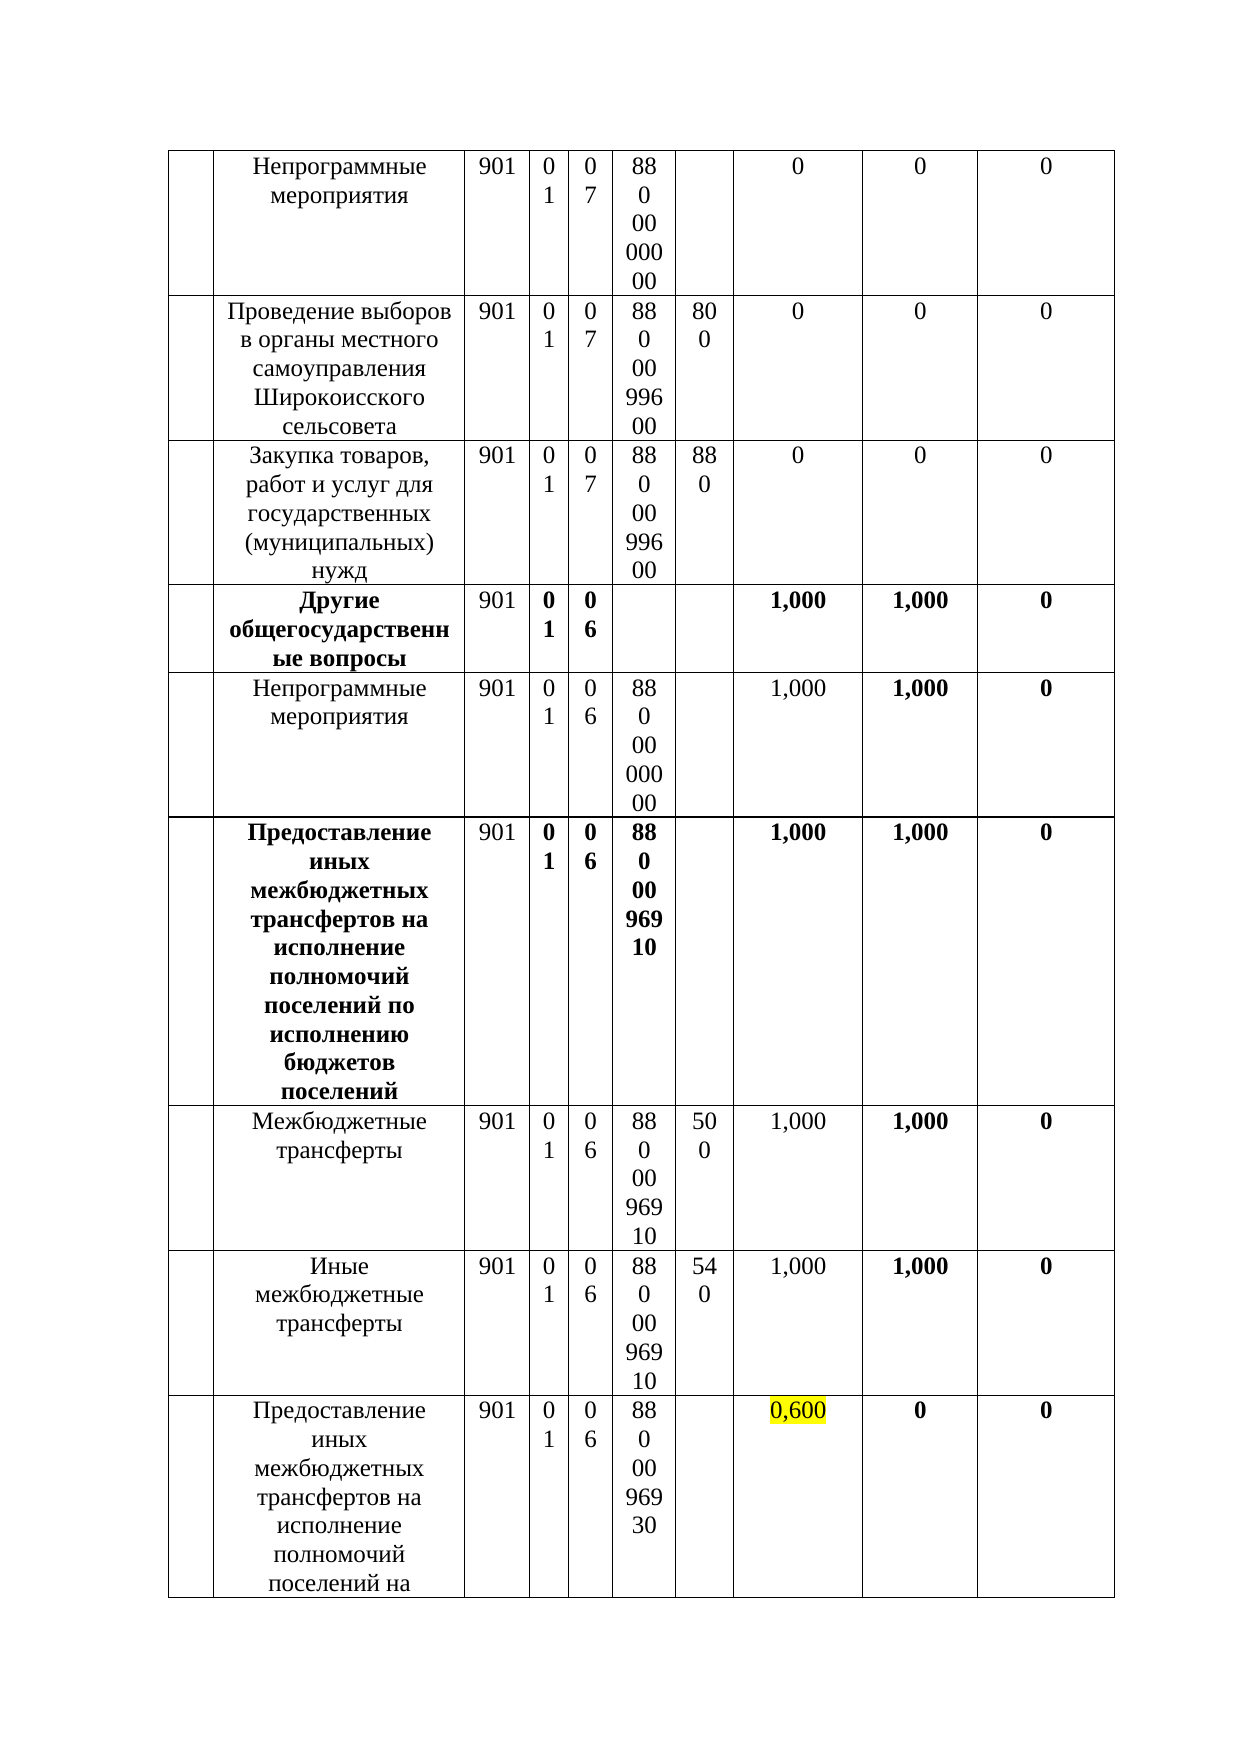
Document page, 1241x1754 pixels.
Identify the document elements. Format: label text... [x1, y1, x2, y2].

table_cell 0,600 [734, 1396, 862, 1597]
table_cell 0 [978, 818, 1114, 1105]
table_cell 88 0 00 00000 [613, 673, 675, 816]
table_cell 800 [676, 296, 733, 439]
table_cell 1,000 [734, 585, 862, 672]
table_cell 07 [569, 151, 612, 295]
table_cell 01 [530, 673, 568, 816]
table_cell 0 [978, 151, 1114, 295]
table_cell 88 0 00 96930 [613, 1396, 675, 1597]
table_cell 901 [465, 585, 529, 672]
table_cell 01 [530, 585, 568, 672]
table_cell 0 [978, 585, 1114, 672]
table_cell 06 [569, 585, 612, 672]
table_cell 1,000 [863, 1251, 977, 1394]
table_cell [676, 673, 733, 816]
table_cell 01 [530, 1396, 568, 1597]
table_cell [169, 1106, 213, 1250]
table_cell Непрограммные мероприятия [214, 151, 464, 295]
table_cell 1,000 [863, 585, 977, 672]
table_cell 0 [978, 1106, 1114, 1250]
table_cell 88 0 00 96910 [613, 818, 675, 1105]
table_cell 01 [530, 296, 568, 439]
table_cell 540 [676, 1251, 733, 1394]
table_cell [676, 585, 733, 672]
table_cell 0 [978, 296, 1114, 439]
table_cell 1,000 [734, 1106, 862, 1250]
table_cell [613, 585, 675, 672]
table_cell 06 [569, 1251, 612, 1394]
table_cell 1,000 [863, 673, 977, 816]
table_cell 0 [863, 441, 977, 584]
table_cell 0 [978, 441, 1114, 584]
table_cell 01 [530, 441, 568, 584]
table_cell Проведение выборов в органы местного самоуправления Широкоисского сельсовета [214, 296, 464, 439]
table_cell [169, 151, 213, 295]
table_cell 901 [465, 1106, 529, 1250]
table_cell 0 [734, 151, 862, 295]
table_cell [676, 151, 733, 295]
table_cell 06 [569, 1106, 612, 1250]
table_cell 901 [465, 818, 529, 1105]
table_cell 901 [465, 296, 529, 439]
table_cell 0 [978, 1396, 1114, 1597]
table_cell 0 [863, 1396, 977, 1597]
table_cell 0 [978, 1251, 1114, 1394]
table_cell 88 0 00 96910 [613, 1251, 675, 1394]
table_cell 901 [465, 673, 529, 816]
table_cell [169, 585, 213, 672]
table_cell 901 [465, 441, 529, 584]
table_cell [169, 673, 213, 816]
table_cell 1,000 [734, 1251, 862, 1394]
table_cell 01 [530, 151, 568, 295]
table_cell 0 [863, 151, 977, 295]
table_cell [169, 296, 213, 439]
table_cell [169, 818, 213, 1105]
table_cell 0 [734, 441, 862, 584]
table_cell 88 0 00 96910 [613, 1106, 675, 1250]
table_cell 901 [465, 1251, 529, 1394]
table_cell 0 [978, 673, 1114, 816]
table_cell 07 [569, 296, 612, 439]
table_cell [169, 1396, 213, 1597]
table_cell 901 [465, 1396, 529, 1597]
table_cell 88 0 00 99600 [613, 296, 675, 439]
table_cell Непрограммные мероприятия [214, 673, 464, 816]
table_cell Другие общегосударственные вопросы [214, 585, 464, 672]
table_cell [169, 441, 213, 584]
table_cell 06 [569, 673, 612, 816]
table_cell 901 [465, 151, 529, 295]
table_cell [676, 818, 733, 1105]
table_cell 880 [676, 441, 733, 584]
table_cell [676, 1396, 733, 1597]
table_cell 88 0 00 99600 [613, 441, 675, 584]
table_cell 07 [569, 441, 612, 584]
table_cell 06 [569, 818, 612, 1105]
table_cell [169, 1251, 213, 1394]
table_cell 1,000 [734, 818, 862, 1105]
table_cell 01 [530, 818, 568, 1105]
table_cell 1,000 [734, 673, 862, 816]
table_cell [214, 1396, 464, 1597]
table_cell 88 0 00 00000 [613, 151, 675, 295]
table_cell Иные межбюджетные трансферты [214, 1251, 464, 1394]
table_cell 06 [569, 1396, 612, 1597]
table_cell 01 [530, 1106, 568, 1250]
table_cell Предоставление иных межбюджетных трансфертов на исполнение полномочий поселений по исполнению бюджетов поселений [214, 818, 464, 1105]
table_cell 01 [530, 1251, 568, 1394]
table_cell 1,000 [863, 818, 977, 1105]
table_cell Закупка товаров, работ и услуг для государственных (муниципальных) нужд [214, 441, 464, 584]
table_cell 0 [863, 296, 977, 439]
table_cell 0 [734, 296, 862, 439]
table_cell 1,000 [863, 1106, 977, 1250]
table_cell Межбюджетные трансферты [214, 1106, 464, 1250]
table_cell 500 [676, 1106, 733, 1250]
